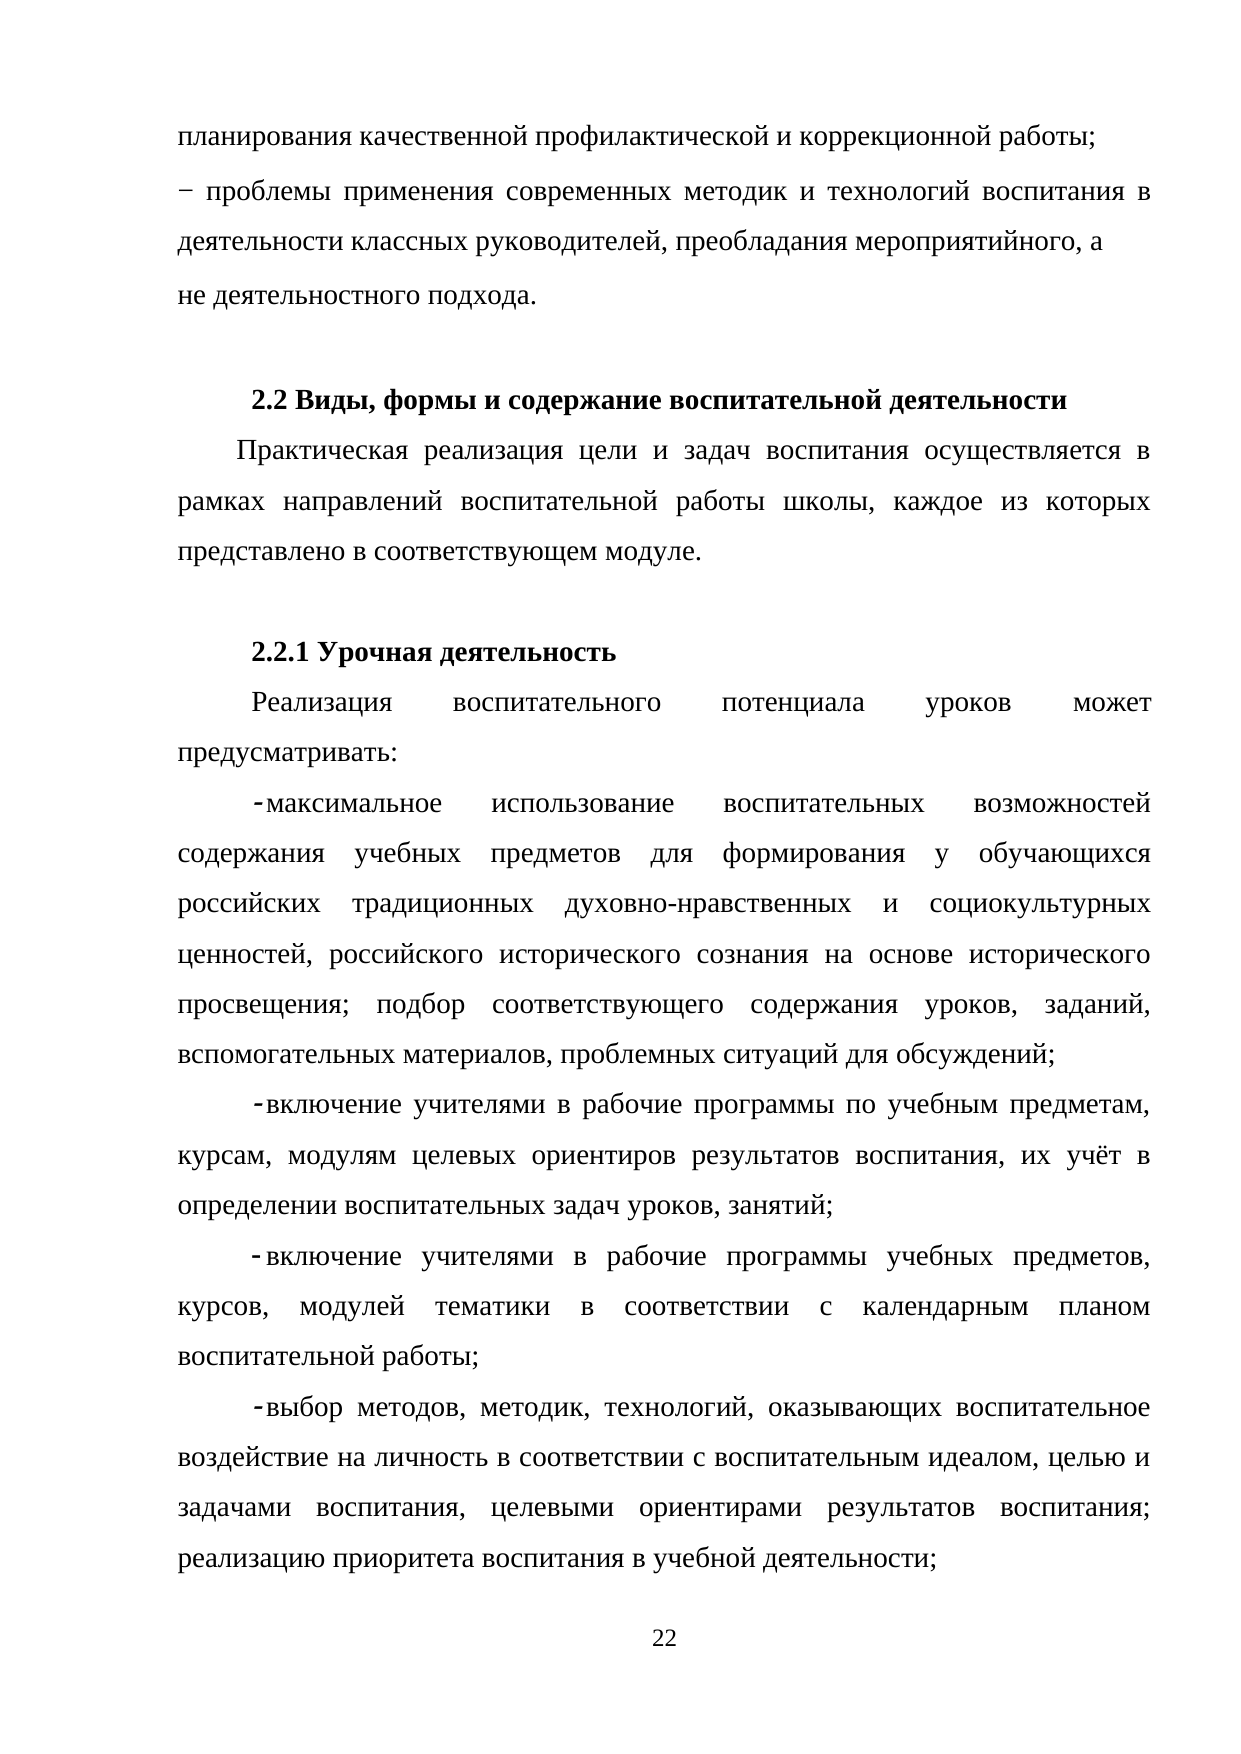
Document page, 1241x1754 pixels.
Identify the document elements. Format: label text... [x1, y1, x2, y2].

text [177, 118, 1152, 152]
text 2.2 Виды, формы и содержание воспитательной деятельности [177, 382, 1152, 416]
list включение учителями в рабочие программы учебных предметов, курсов, модулей тематики в соответствии с календарным планом воспитательной работы; [177, 1238, 1152, 1372]
text − проблемы применения современных методик и технологий воспитания в деятельности классных руководителей, преобладания мероприятийного, а [177, 173, 1152, 256]
list выбор методов, методик, технологий, оказывающих воспитательное воздействие на личность в соответствии с воспитательным идеалом, целью и задачами воспитания, целевыми ориентирами результатов воспитания; реализацию приоритета воспитания в учебной деятельности; [177, 1389, 1152, 1573]
text не деятельностного подхода. [177, 277, 1152, 311]
text Практическая реализация цели и задач воспитания осуществляется в рамках направлений воспитательной работы школы, каждое из которых представлено в соответствующем модуле. [177, 432, 1152, 567]
list максимальное использование воспитательных возможностей содержания учебных предметов для формирования у обучающихся российских традиционных духовно-нравственных и социокультурных ценностей, российского исторического сознания на основе исторического просвещения; подбор соответствующего содержания уроков, заданий, вспомогательных материалов, проблемных ситуаций для обсуждений; [177, 785, 1152, 1070]
text 2.2.1 Урочная деятельность [177, 634, 1152, 667]
text Реализация воспитательного потенциала уроков может предусматривать: [177, 684, 1152, 768]
list включение учителями в рабочие программы по учебным предметам, курсам, модулям целевых ориентиров результатов воспитания, их учёт в определении воспитательных задач уроков, занятий; [177, 1087, 1152, 1221]
